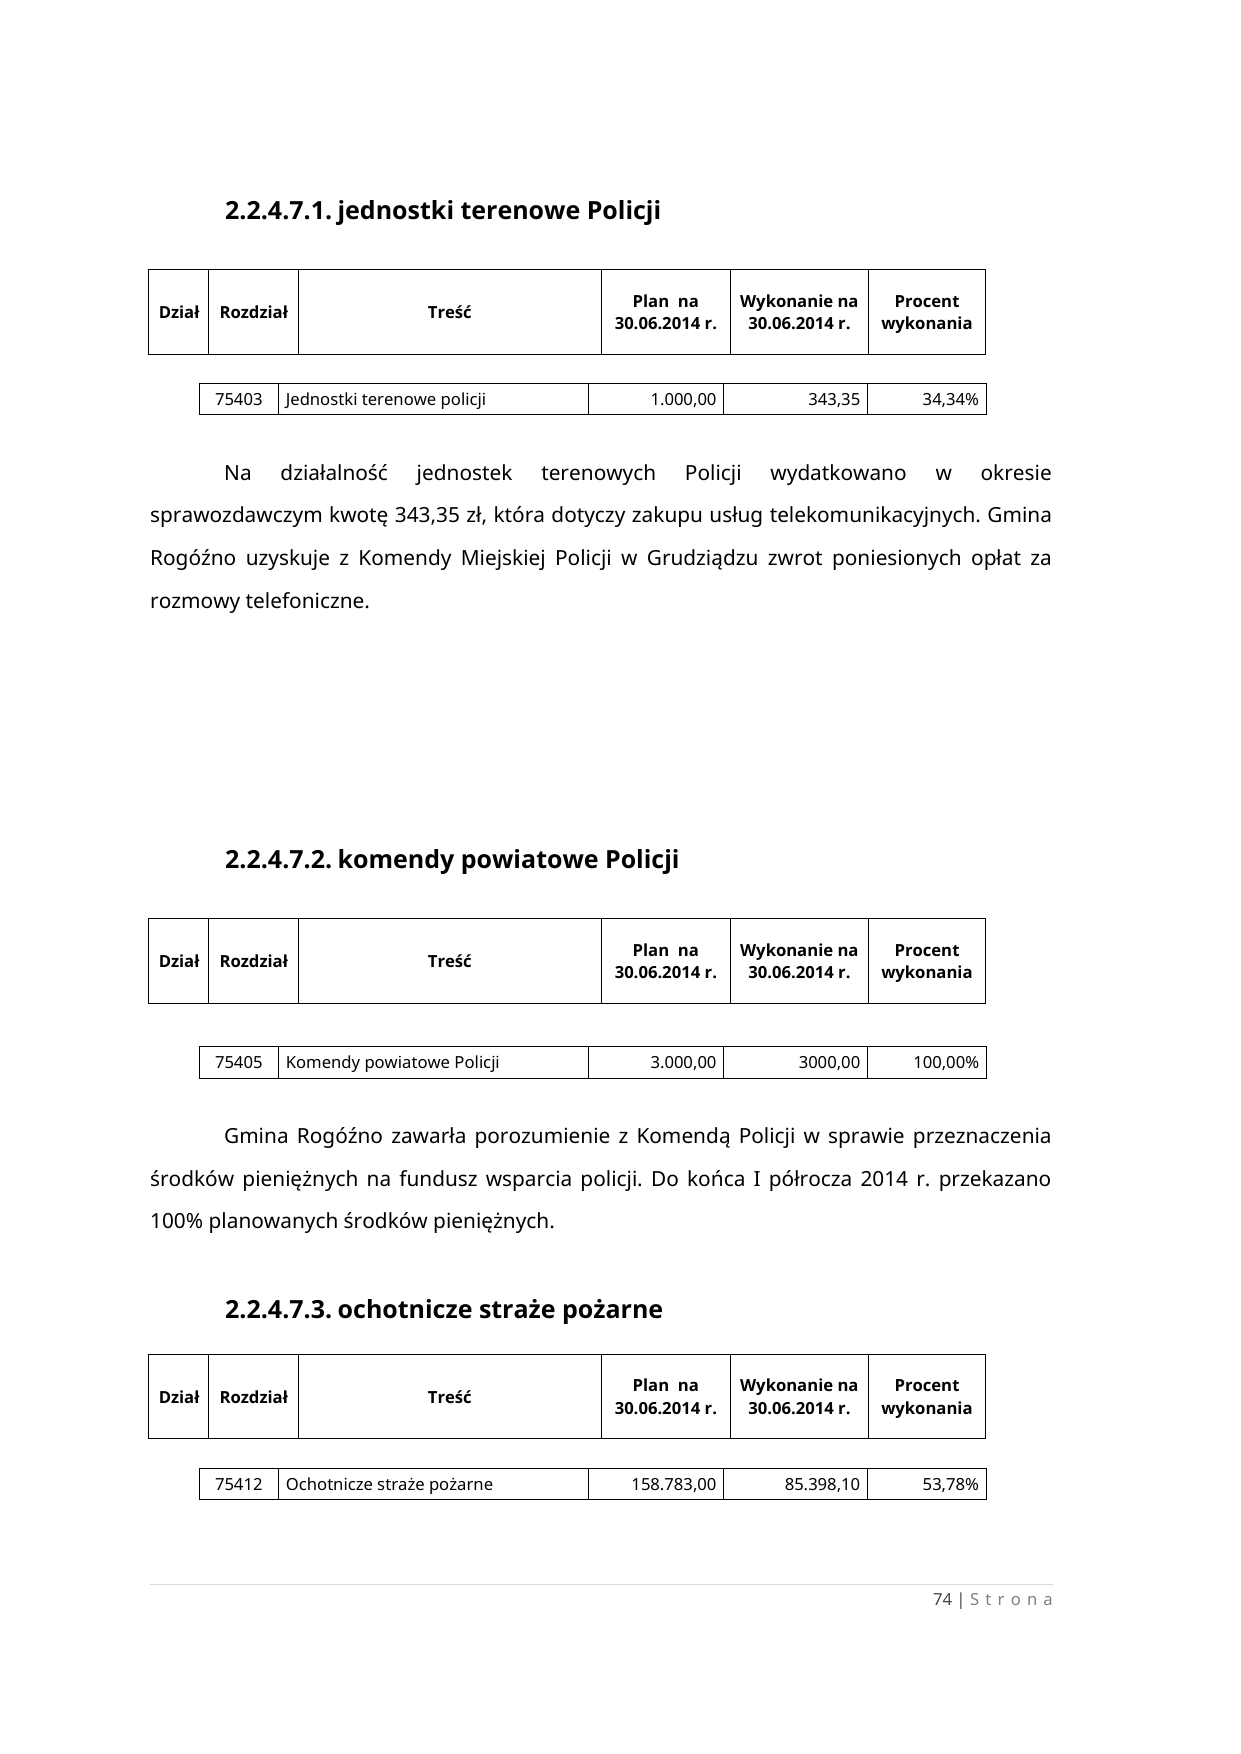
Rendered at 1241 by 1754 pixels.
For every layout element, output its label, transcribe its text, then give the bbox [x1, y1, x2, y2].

list jednostki terenowe Policji [225, 193, 1053, 227]
list komendy powiatowe Policji [225, 841, 1053, 876]
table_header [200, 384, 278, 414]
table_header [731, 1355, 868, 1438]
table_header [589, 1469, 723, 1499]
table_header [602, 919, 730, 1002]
text Gmina Rogóźno zawarła porozumienie z Komendą Policji w sprawie przeznaczenia środków pieniężnych na fundusz wsparcia policji. Do końca I półrocza 2014 r. przekazano 100% planowanych środków pieniężnych. [150, 1121, 1053, 1235]
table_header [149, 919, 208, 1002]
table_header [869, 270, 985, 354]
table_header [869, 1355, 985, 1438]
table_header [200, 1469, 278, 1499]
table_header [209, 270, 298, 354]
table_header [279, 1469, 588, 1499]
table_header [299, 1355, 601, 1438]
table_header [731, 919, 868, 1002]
text Na działalność jednostek terenowych Policji wydatkowano w okresie sprawozdawczym kwotę 343,35 zł, która dotyczy zakupu usług telekomunikacyjnych. Gmina Rogóźno uzyskuje z Komendy Miejskiej Policji w Grudziądzu zwrot poniesionych opłat za rozmowy telefoniczne. [150, 458, 1053, 614]
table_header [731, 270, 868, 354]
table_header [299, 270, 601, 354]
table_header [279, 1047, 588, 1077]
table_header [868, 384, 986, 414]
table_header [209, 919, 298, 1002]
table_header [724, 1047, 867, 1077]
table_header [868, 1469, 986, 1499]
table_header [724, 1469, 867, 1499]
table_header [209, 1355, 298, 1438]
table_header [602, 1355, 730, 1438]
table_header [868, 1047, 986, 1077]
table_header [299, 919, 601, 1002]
list ochotnicze straże pożarne [225, 1291, 1053, 1326]
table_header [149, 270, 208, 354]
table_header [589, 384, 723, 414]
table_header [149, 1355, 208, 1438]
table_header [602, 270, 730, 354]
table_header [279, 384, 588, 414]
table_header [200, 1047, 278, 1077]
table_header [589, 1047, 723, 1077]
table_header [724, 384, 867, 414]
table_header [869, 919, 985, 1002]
